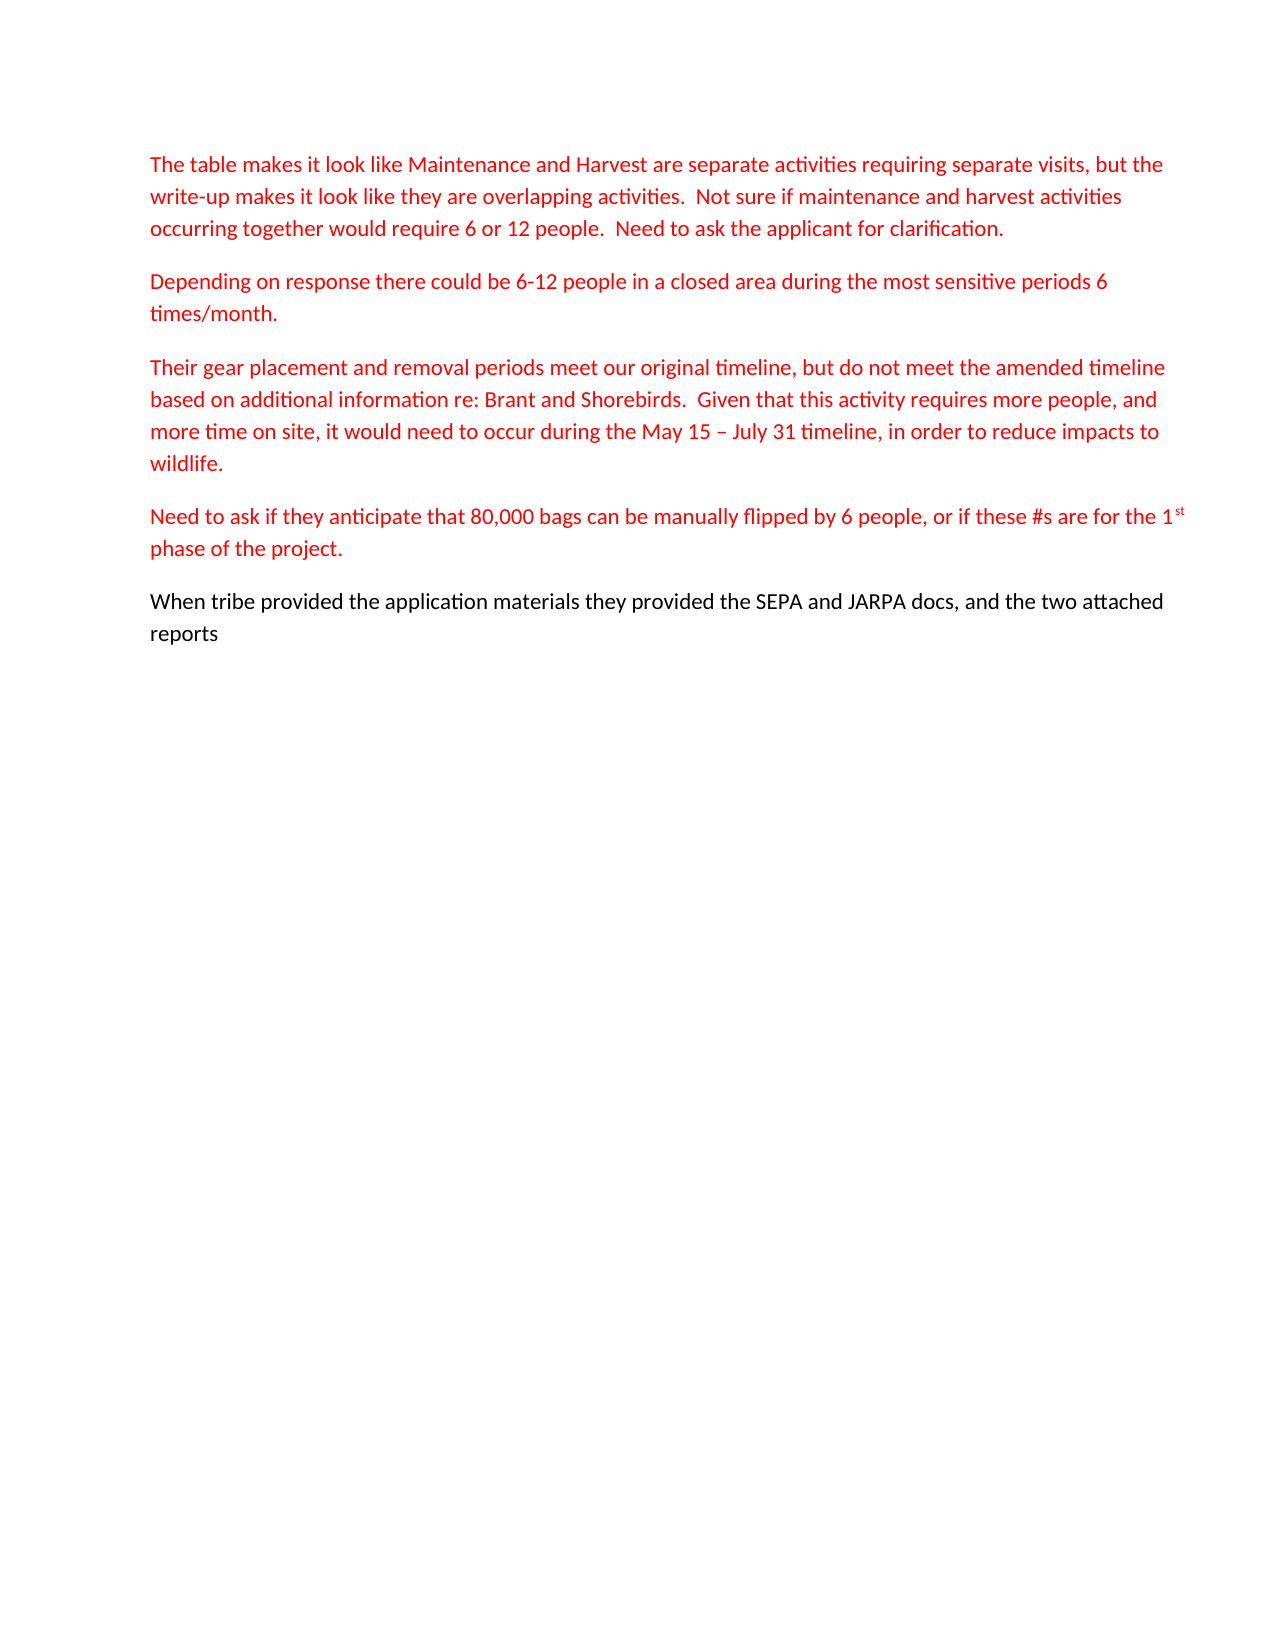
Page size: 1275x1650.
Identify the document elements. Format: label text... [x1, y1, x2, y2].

text The table makes it look like Maintenance and Harvest are separate activities requiring separate visits, but the write-up makes it look like they are overlapping activities. Not sure if maintenance and harvest activities occurring together would require 6 or 12 people. Need to ask the applicant for clarification. [150, 150, 1200, 242]
text Depending on response there could be 6-12 people in a closed area during the most sensitive periods 6 times/month. [150, 267, 1200, 328]
text When tribe provided the application materials they provided the SEPA and JARPA docs, and the two attached reports [150, 587, 1200, 648]
text Need to ask if they anticipate that 80,000 bags can be manually flipped by 6 people, or if these #s are for the 1st phase of the project. [150, 502, 1200, 562]
text Their gear placement and removal periods meet our original timeline, but do not meet the amended timeline based on additional information re: Brant and Shorebirds. Given that this activity requires more people, and more time on site, it would need to occur during the May 15 – July 31 timeline, in order to reduce impacts to wildlife. [150, 353, 1200, 477]
